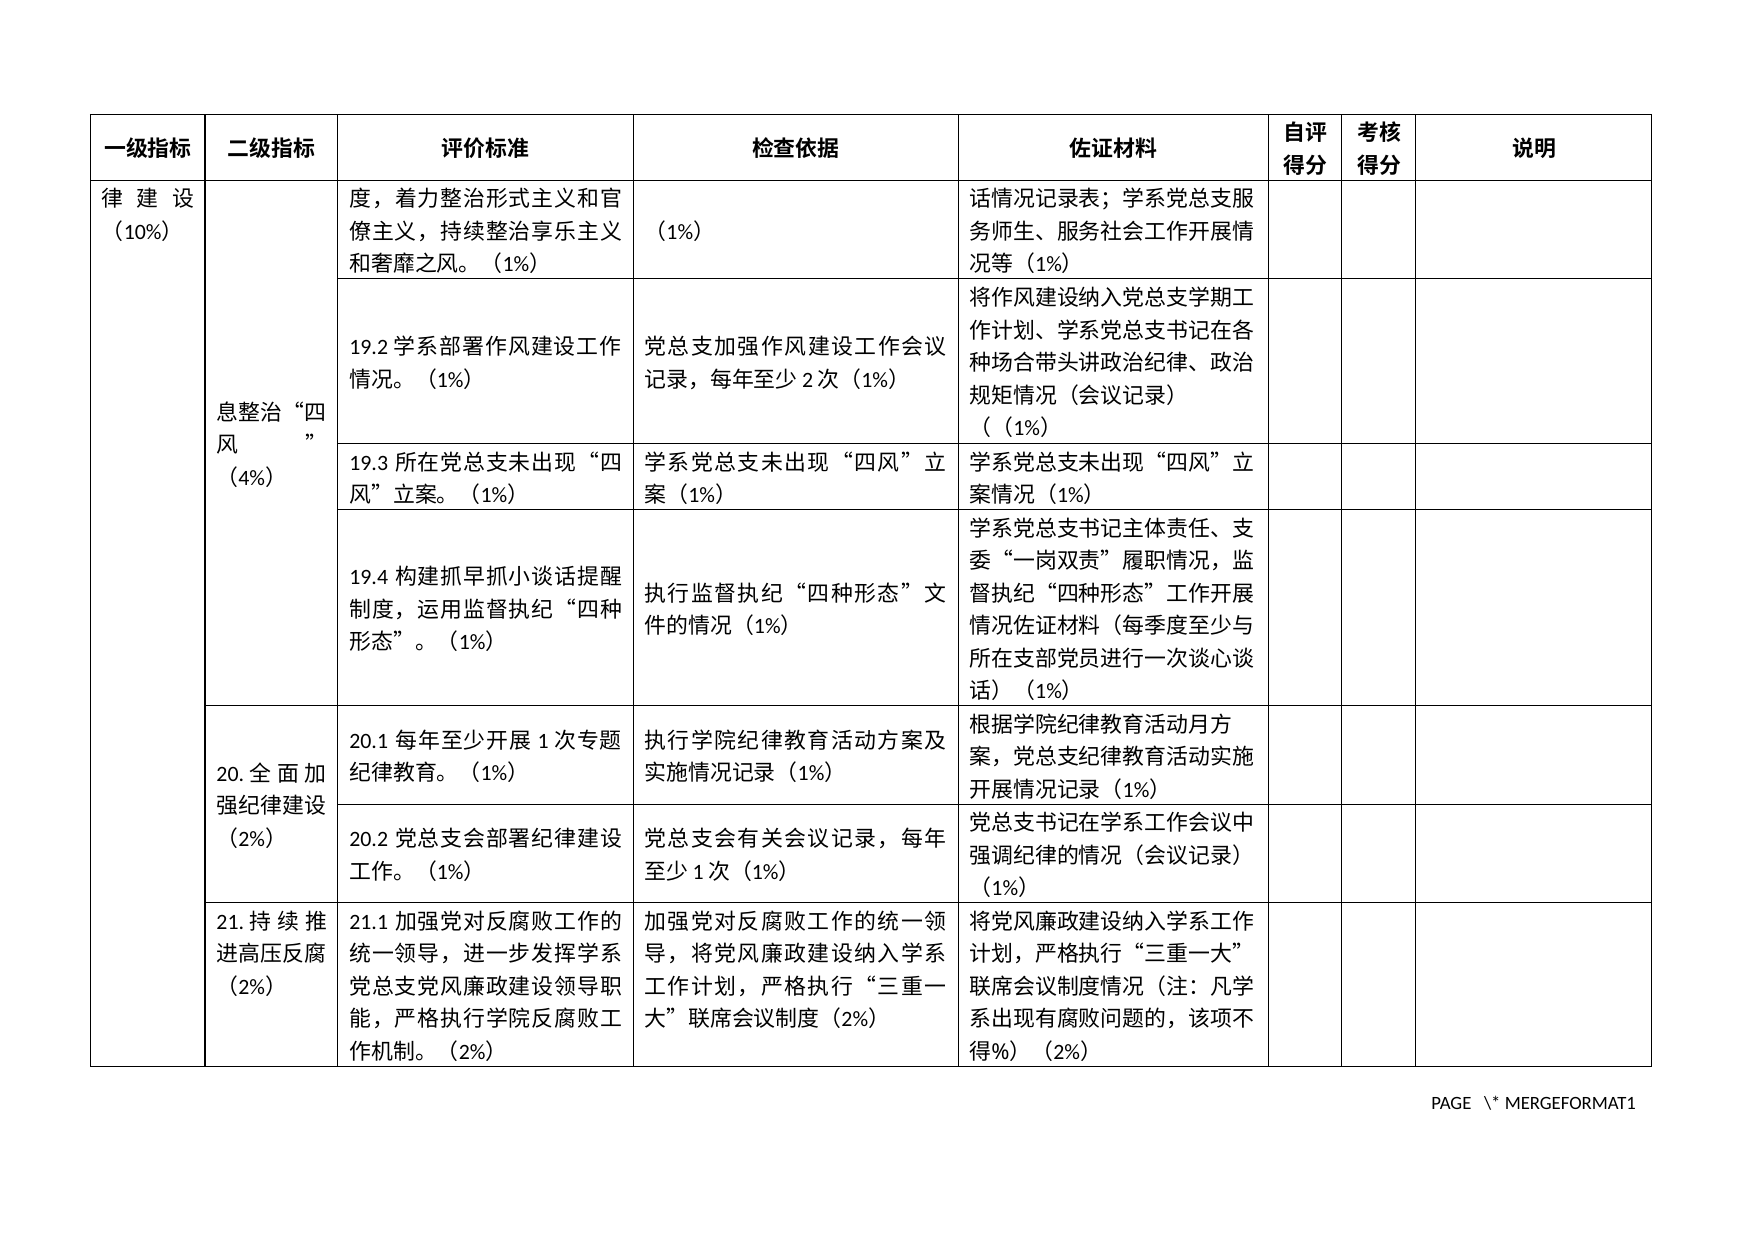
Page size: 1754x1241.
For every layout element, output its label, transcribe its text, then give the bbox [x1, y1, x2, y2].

table_header 评价标准 [338, 115, 633, 180]
table_cell 学系党总支未出现“四风”立案情况（1%） [959, 444, 1268, 509]
table_cell [1269, 279, 1341, 443]
table_header 检查依据 [634, 115, 958, 180]
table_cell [959, 181, 1268, 278]
table_cell [1269, 181, 1341, 278]
table_cell 20.1 每年至少开展1次专题纪律教育。（1%） [338, 706, 633, 804]
table_cell 根据学院纪律教育活动月方案，党总支纪律教育活动实施开展情况记录（1%） [959, 706, 1268, 804]
table_cell [1269, 706, 1341, 804]
table_cell 将作风建设纳入党总支学期工作计划、学系党总支书记在各种场合带头讲政治纪律、政治规矩情况（会议记录）（（1%） [959, 279, 1268, 443]
table_cell [1342, 510, 1415, 705]
table_cell 执行学院纪律教育活动方案及实施情况记录（1%） [634, 706, 958, 804]
table_cell 将党风廉政建设纳入学系工作计划，严格执行“三重一大”联席会议制度情况（注：凡学系出现有腐败问题的，该项不得%）（2%） [959, 903, 1268, 1066]
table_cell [338, 181, 633, 278]
table_cell 党总支会有关会议记录，每年至少1次（1%） [634, 805, 958, 902]
table_cell 21.1 加强党对反腐败工作的统一领导，进一步发挥学系党总支党风廉政建设领导职能，严格执行学院反腐败工作机制。（2%） [338, 903, 633, 1066]
table_cell [1416, 510, 1651, 705]
table_header 考核 得分 [1342, 115, 1415, 180]
table_cell 党总支作风建设开展情况（1%） [634, 181, 958, 278]
table_header 二级指标 [206, 115, 337, 180]
table_cell [1342, 279, 1415, 443]
table_cell [1416, 181, 1651, 278]
table_cell [1342, 706, 1415, 804]
table_cell 20.2 党总支会部署纪律建设工作。（1%） [338, 805, 633, 902]
table_cell [1416, 706, 1651, 804]
table_cell 执行监督执纪“四种形态”文件的情况（1%） [634, 510, 958, 705]
table_cell 学系党总支书记主体责任、支委“一岗双责”履职情况，监督执纪“四种形态”工作开展情况佐证材料（每季度至少与所在支部党员进行一次谈心谈话）（1%） [959, 510, 1268, 705]
table_header 自评 得分 [1269, 115, 1341, 180]
table_cell [1269, 444, 1341, 509]
table_cell 19.2学系部署作风建设工作情况。（1%） [338, 279, 633, 443]
table_header 一级指标 [91, 115, 204, 180]
table_cell 21.持续推进高压反腐（2%） [206, 903, 337, 1066]
table_cell 19.弛而不息整治“四风”（4%） [206, 181, 337, 705]
table_cell [1342, 444, 1415, 509]
table_cell 学系党总支未出现“四风”立案（1%） [634, 444, 958, 509]
table_cell 19.3 所在党总支未出现“四风”立案。（1%） [338, 444, 633, 509]
table_cell 19.4 构建抓早抓小谈话提醒制度，运用监督执纪“四种形态”。（1%） [338, 510, 633, 705]
table_cell [1342, 903, 1415, 1066]
table_cell [1269, 510, 1341, 705]
table_cell [1416, 279, 1651, 443]
table_cell [1416, 805, 1651, 902]
table_cell 党总支书记在学系工作会议中强调纪律的情况（会议记录）（1%） [959, 805, 1268, 902]
table_cell [1416, 444, 1651, 509]
table_cell [1269, 805, 1341, 902]
table_cell [1416, 903, 1651, 1066]
table_cell [1269, 903, 1341, 1066]
table_cell 党总支加强作风建设工作会议记录，每年至少2次（1%） [634, 279, 958, 443]
table_cell 作风和纪律建设（10%） [91, 181, 204, 1066]
table_cell [1342, 805, 1415, 902]
table_header 佐证材料 [959, 115, 1268, 180]
table_cell 20.全面加强纪律建设（2%） [206, 706, 337, 902]
table_cell 加强党对反腐败工作的统一领导，将党风廉政建设纳入学系工作计划，严格执行“三重一大”联席会议制度（2%） [634, 903, 958, 1066]
table_header 说明 [1416, 115, 1651, 180]
table_cell [1342, 181, 1415, 278]
